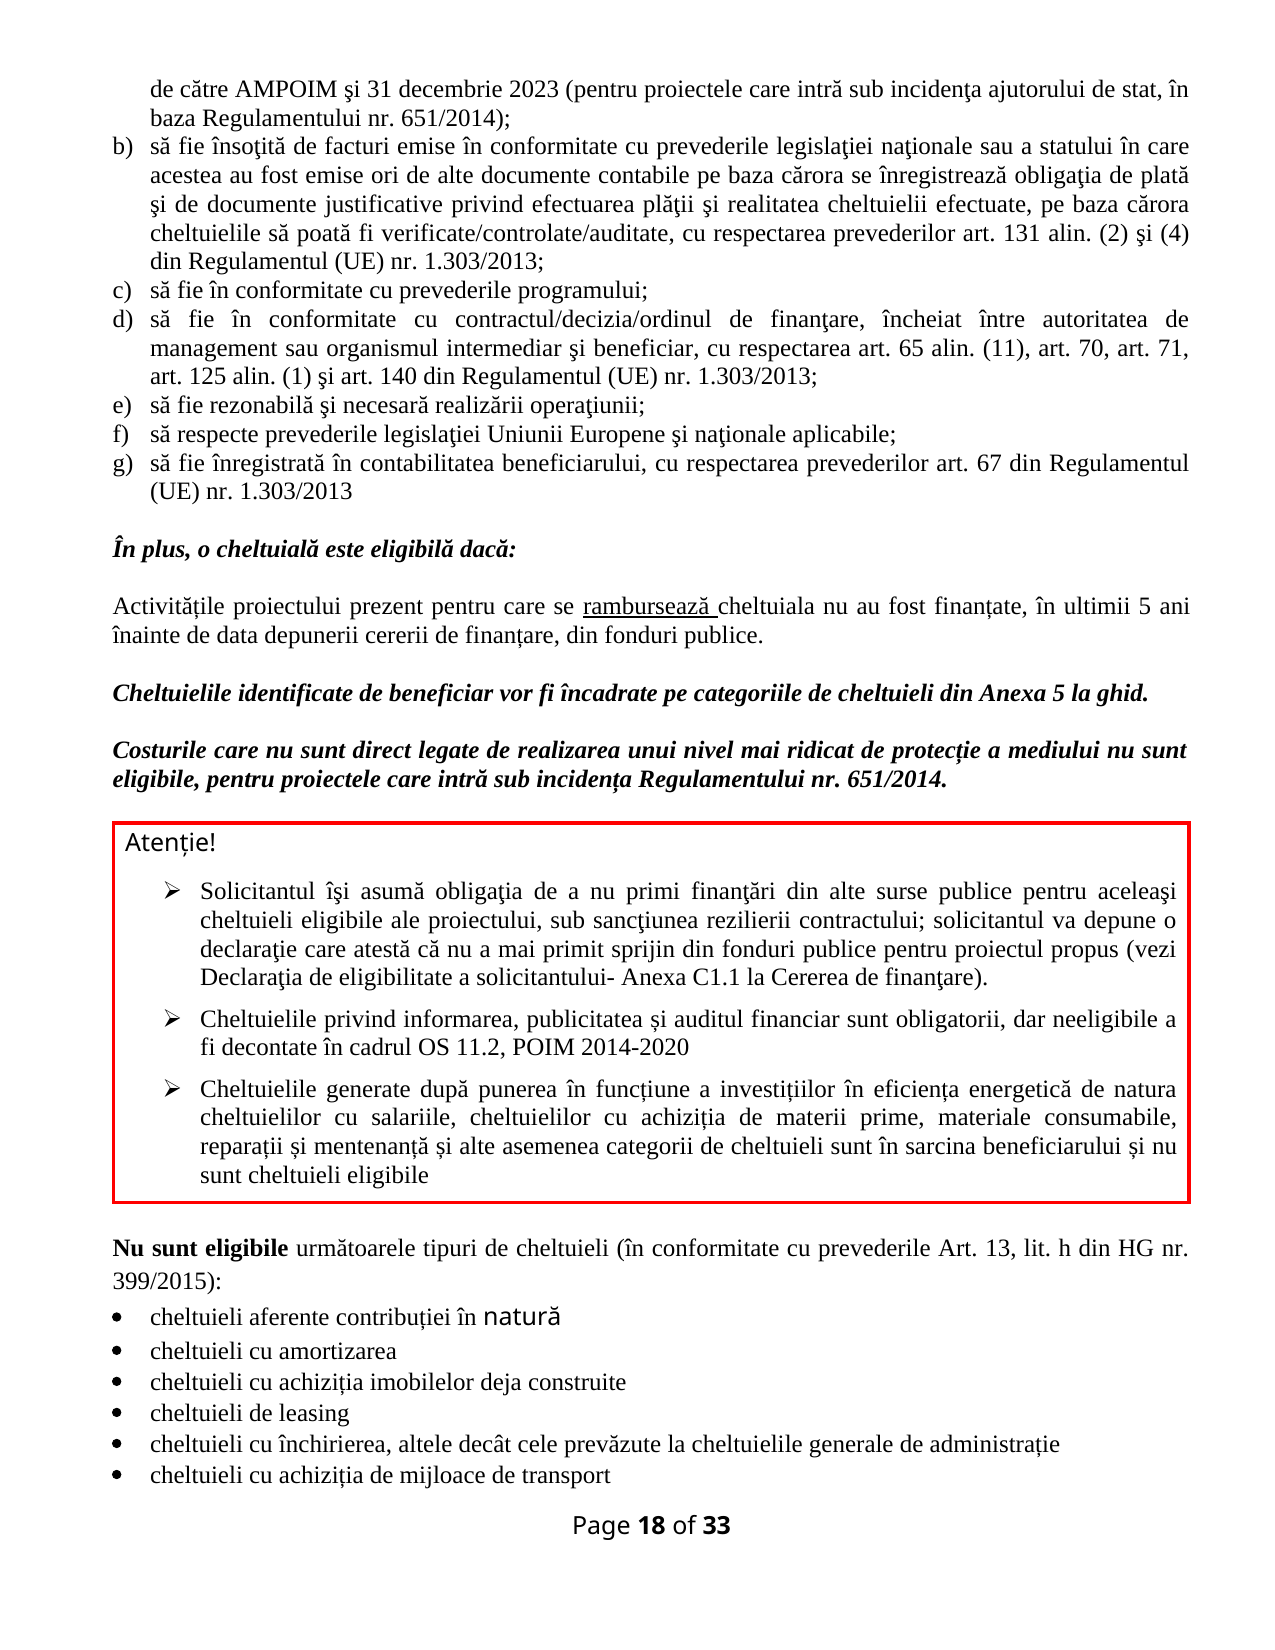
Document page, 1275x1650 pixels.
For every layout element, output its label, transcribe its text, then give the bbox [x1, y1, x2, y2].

list cheltuieli cu achiziția imobilelor deja construite [112, 1367, 1191, 1396]
list În plus, o cheltuială este eligibilă dacă: [112, 534, 1191, 563]
list să fie rezonabilă şi necesară realizării operaţiunii; [112, 390, 1191, 419]
list să respecte prevederile legislaţiei Uniunii Europene şi naţionale aplicabile; [112, 419, 1191, 448]
text Costurile care nu sunt direct legate de realizarea unui nivel mai ridicat de protecție a mediului nu sunt eligibile, pentru proiectele care intră sub incidența Regulamentului nr. 651/2014. [112, 735, 1191, 793]
list să fie în conformitate cu prevederile programului; [112, 275, 1191, 304]
table_header Atenţie! Solicitantul îşi asumă obligaţia de a nu primi finanţări din alte surse publice pentru aceleaşi cheltuieli eligibile ale proiectului, sub sancţiunea rezilierii contractului; solicitantul va depune o declaraţie care atestă că nu a mai primit sprijin din fonduri publice pentru proiectul propus (vezi Declaraţia de eligibilitate a solicitantului- Anexa C1.1 la Cererea de finanţare). Cheltuielile privind informarea, publicitatea și auditul financiar sunt obligatorii, dar neeligibile a fi decontate în cadrul OS 11.2, POIM 2014-2020 Cheltuielile generate după punerea în funcțiune a investițiilor în eficiența energetică de natura cheltuielilor cu salariile, cheltuielilor cu achiziția de materii prime, materiale consumabile, reparații și mentenanță și alte asemenea categorii de cheltuieli sunt în sarcina beneficiarului și nu sunt cheltuieli eligibile [115, 825, 1187, 1201]
list cheltuieli cu amortizarea [112, 1336, 1191, 1364]
text Cheltuielile identificate de beneficiar vor fi încadrate pe categoriile de cheltuieli din Anexa 5 la ghid. [112, 678, 1191, 706]
list să fie înregistrată în contabilitatea beneficiarului, cu respectarea prevederilor art. 67 din Regulamentul (UE) nr. 1.303/2013 [112, 448, 1191, 505]
list cheltuieli cu achiziția de mijloace de transport [112, 1460, 1191, 1489]
list să fie în conformitate cu contractul/decizia/ordinul de finanţare, încheiat între autoritatea de management sau organismul intermediar şi beneficiar, cu respectarea art. 65 alin. (11), art. 70, art. 71, art. 125 alin. (1) şi art. 140 din Regulamentul (UE) nr. 1.303/2013; [112, 304, 1191, 390]
text Activitățile proiectului prezent pentru care se rambursează cheltuiala nu au fost finanțate, în ultimii 5 ani înainte de data depunerii cererii de finanțare, din fonduri publice. [112, 591, 1191, 649]
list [112, 74, 1191, 131]
list cheltuieli aferente contribuției în natură [112, 1299, 1191, 1333]
text Nu sunt eligibile următoarele tipuri de cheltuieli (în conformitate cu prevederile Art. 13, lit. h din HG nr. 399/2015): [112, 1233, 1191, 1295]
list să fie însoţită de facturi emise în conformitate cu prevederile legislaţiei naţionale sau a statului în care acestea au fost emise ori de alte documente contabile pe baza cărora se înregistrează obligaţia de plată şi de documente justificative privind efectuarea plăţii şi realitatea cheltuielii efectuate, pe baza cărora cheltuielile să poată fi verificate/controlate/auditate, cu respectarea prevederilor art. 131 alin. (2) şi (4) din Regulamentul (UE) nr. 1.303/2013; [112, 131, 1191, 275]
list cheltuieli cu închirierea, altele decât cele prevăzute la cheltuielile generale de administrație [112, 1429, 1191, 1458]
list cheltuieli de leasing [112, 1398, 1191, 1427]
